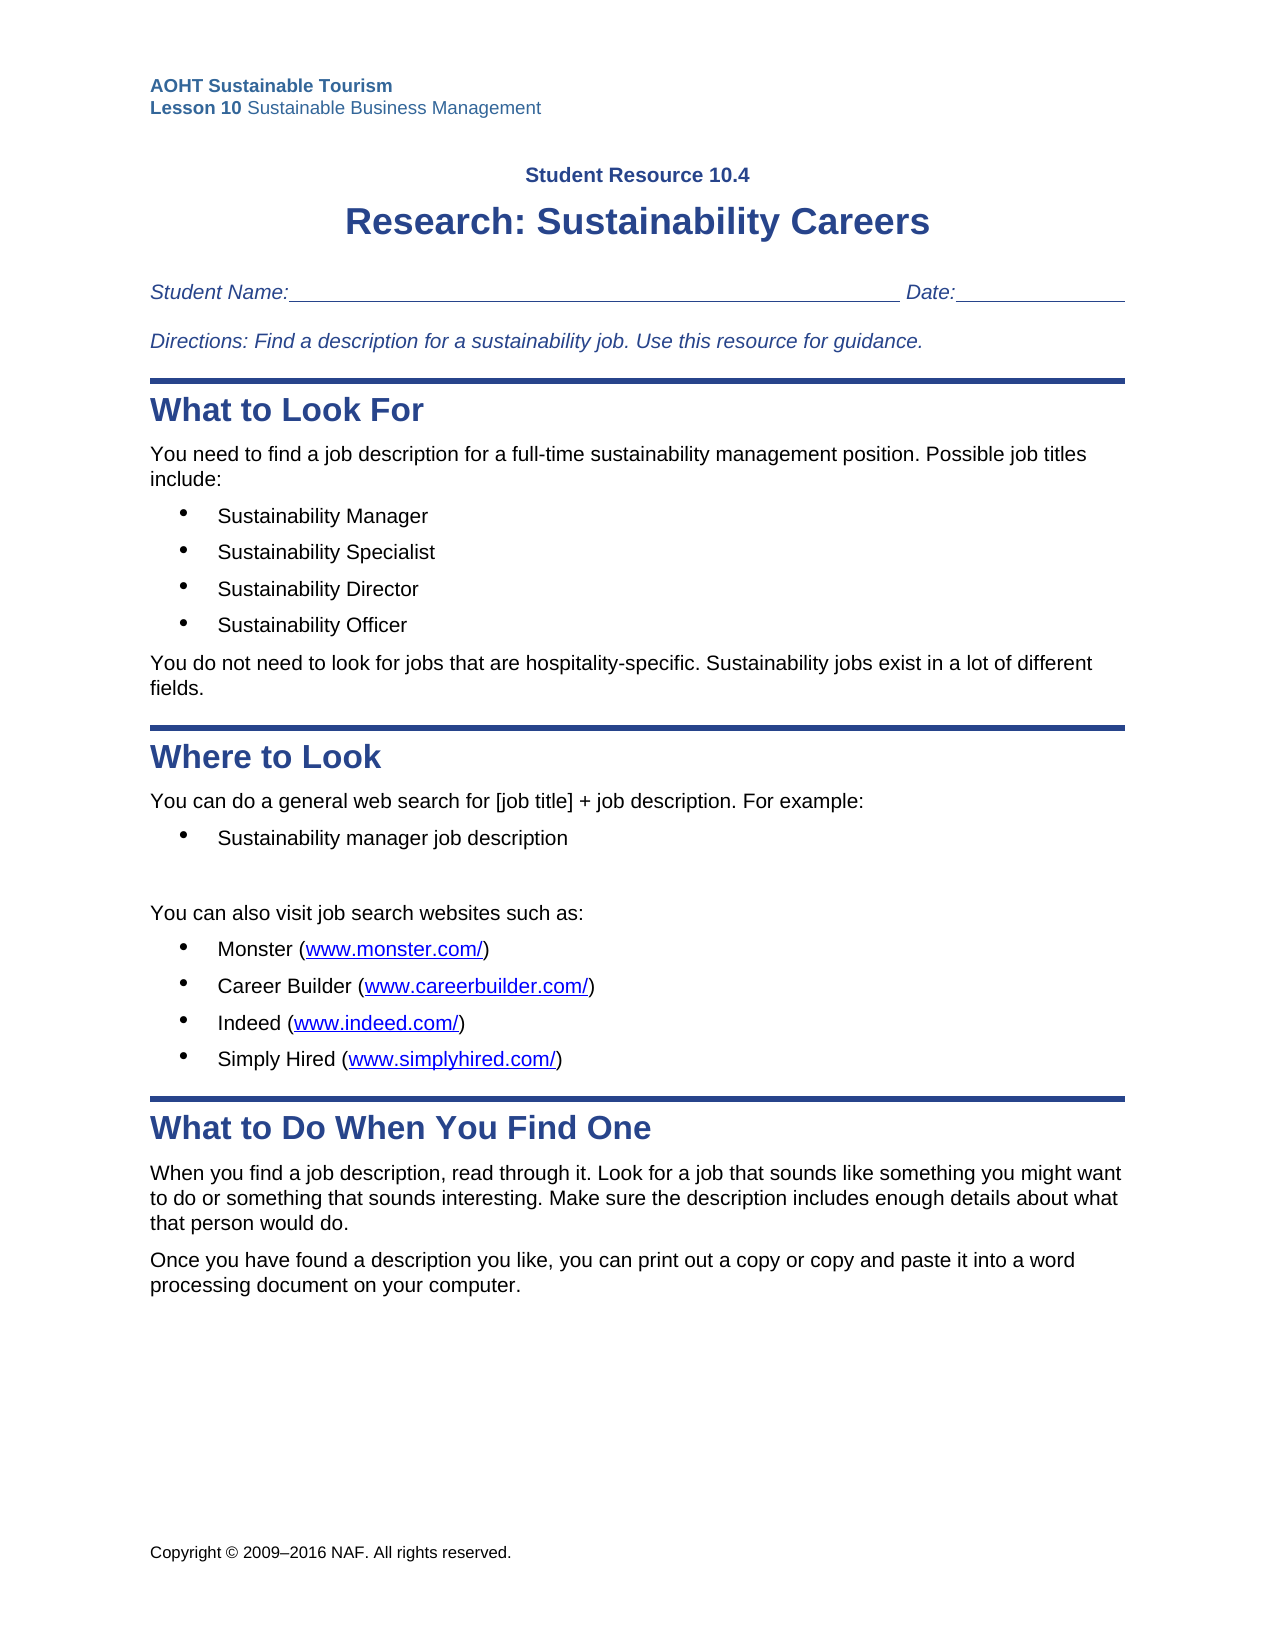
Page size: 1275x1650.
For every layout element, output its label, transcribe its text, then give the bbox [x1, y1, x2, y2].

text Student Name: Date: [150, 279, 1125, 303]
text Sustainability Manager [180, 503, 1125, 527]
text What to Do When You Find One [150, 1102, 1125, 1147]
text Indeed (www.indeed.com/) [180, 1010, 1125, 1034]
text Once you have found a description you like, you can print out a copy or copy and paste it into a word processing document on your computer. [150, 1247, 1125, 1297]
text When you find a job description, read through it. Look for a job that sounds like something you might want to do or something that sounds interesting. Make sure the description includes enough details about what that person would do. [150, 1159, 1125, 1234]
text You can also visit job search websites such as: [150, 900, 1125, 925]
text Where to Look [150, 731, 1125, 776]
text Simply Hired (www.simplyhired.com/) [180, 1047, 1125, 1071]
text Student Resource 10.4 [150, 162, 1125, 186]
text You need to find a job description for a full-time sustainability management position. Possible job titles include: [150, 441, 1125, 491]
text Monster (www.monster.com/) [180, 937, 1125, 961]
text You do not need to look for jobs that are hospitality-specific. Sustainability jobs exist in a lot of different fields. [150, 650, 1125, 700]
text What to Look For [150, 384, 1125, 428]
text Sustainability Officer [180, 613, 1125, 637]
text Career Builder (www.careerbuilder.com/) [180, 974, 1125, 998]
text Sustainability Specialist [180, 540, 1125, 564]
text You can do a general web search for [job title] + job description. For example: [150, 788, 1125, 813]
text Directions: Find a description for a sustainability job. Use this resource for guidance. [150, 328, 1125, 352]
title Research: Sustainability Careers [150, 199, 1125, 242]
text Sustainability Director [180, 577, 1125, 601]
text Sustainability manager job description [180, 826, 1125, 850]
